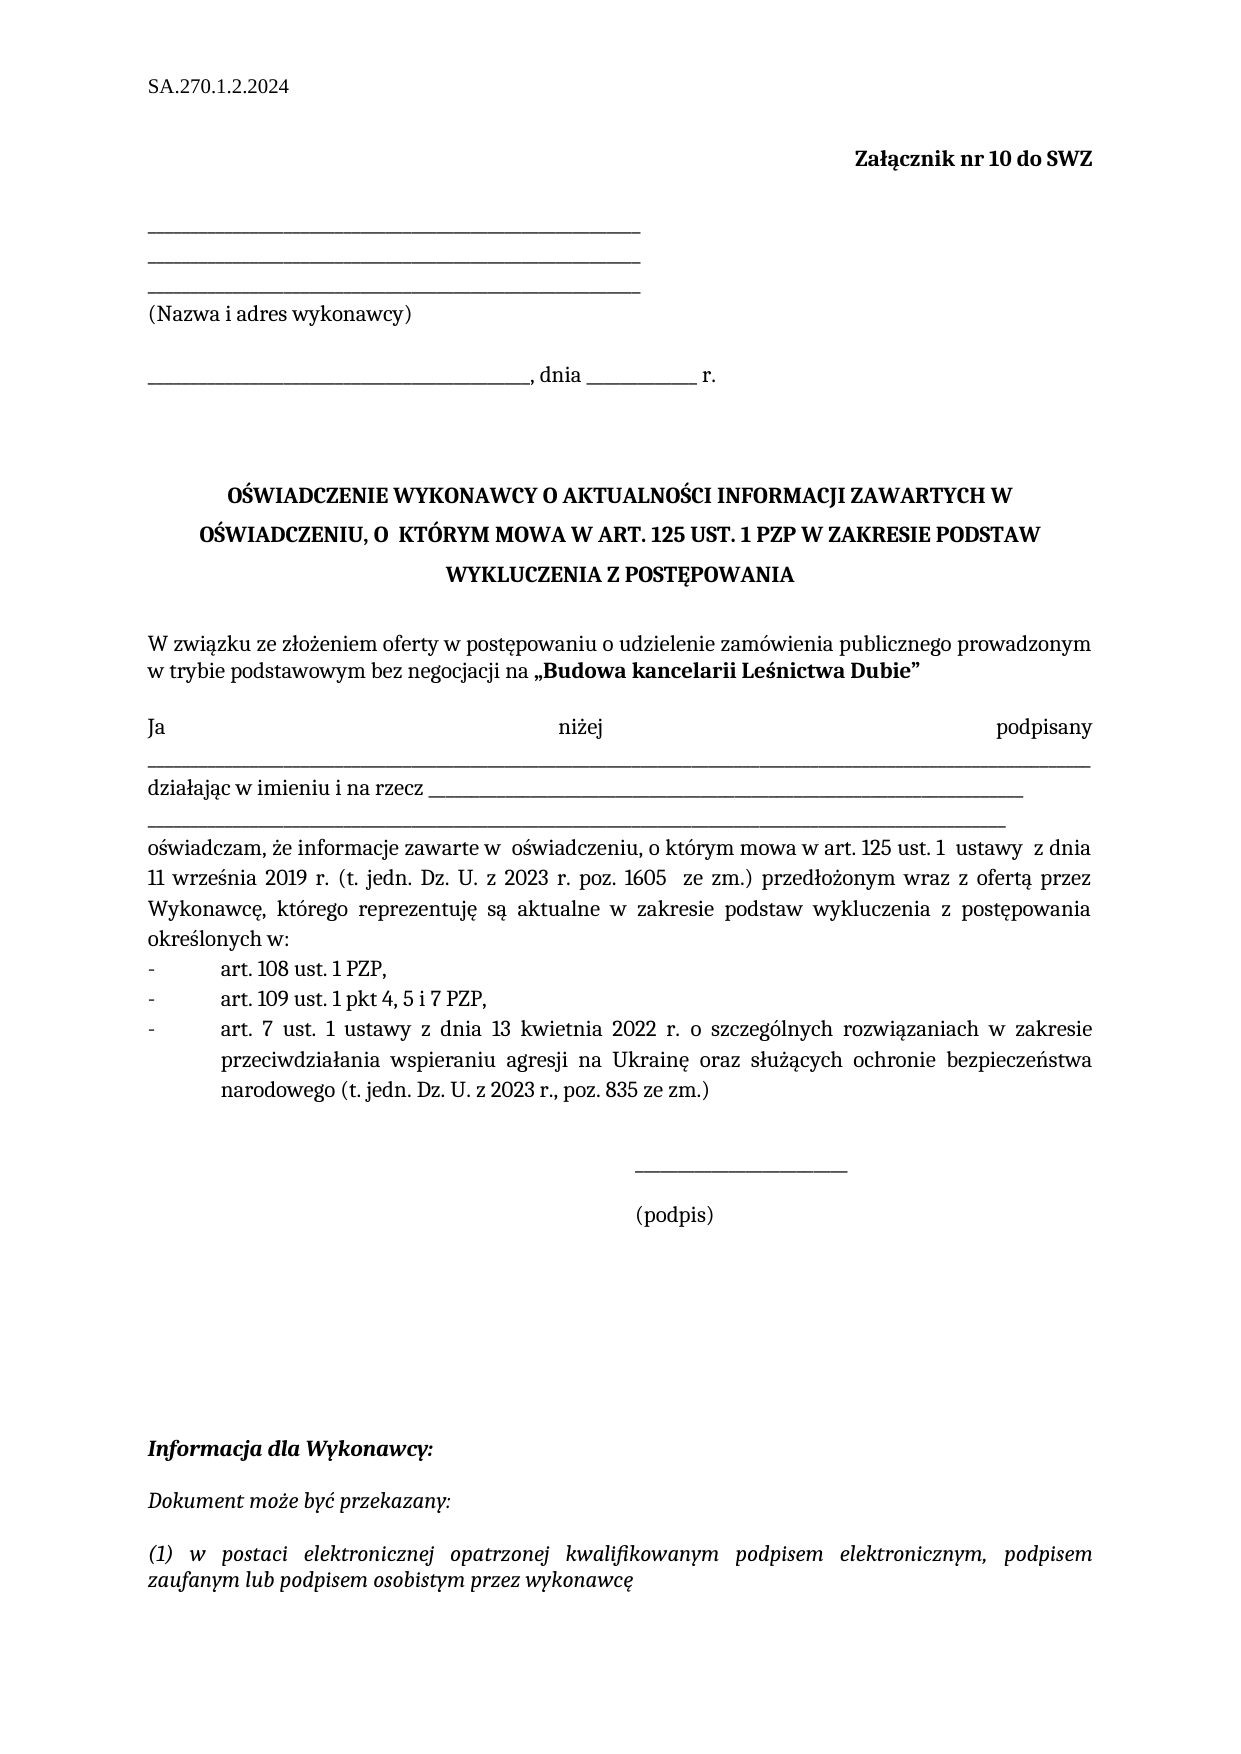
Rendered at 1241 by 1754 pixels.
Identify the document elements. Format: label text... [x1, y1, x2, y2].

text __________________________________________________________ [148, 241, 1093, 267]
text Informacja dla Wykonawcy: [148, 1435, 1093, 1462]
text (Nazwa i adres wykonawcy) [148, 301, 1093, 328]
text OŚWIADCZENIE WYKONAWCY O AKTUALNOŚCI INFORMACJI ZAWARTYCH W OŚWIADCZENIU, O KTÓRYM MOWA W ART. 125 UST. 1 PZP W ZAKRESIE PODSTAW WYKLUCZENIA Z POSTĘPOWANIA [148, 482, 1093, 588]
text - art. 108 ust. 1 PZP, [148, 956, 1093, 982]
text W związku ze złożeniem oferty w postępowaniu o udzielenie zamówienia publicznego prowadzonym w trybie podstawowym bez negocjacji na „Budowa kancelarii Leśnictwa Dubie” [148, 631, 1093, 684]
text Dokument może być przekazany: (1) w postaci elektronicznej opatrzonej kwalifikowanym podpisem elektronicznym, podpisem zaufanym lub podpisem osobistym przez wykonawcę [148, 1488, 1093, 1593]
text działając w imieniu i na rzecz ______________________________________________________________________ [148, 774, 1093, 801]
text _________________________ (podpis) [635, 1149, 1093, 1228]
text __________________________________________________________ [148, 271, 1093, 297]
text _____________________________________________________________________________________________________ [148, 805, 1093, 831]
text oświadczam, że informacje zawarte w oświadczeniu, o którym mowa w art. 125 ust. 1 ustawy z dnia 11 września 2019 r. (t. jedn. Dz. U. z 2023 r. poz. 1605 ze zm.) przedłożonym wraz z ofertą przez Wykonawcę, którego reprezentuję są aktualne w zakresie podstaw wykluczenia z postępowania określonych w: [148, 835, 1093, 952]
text Załącznik nr 10 do SWZ [148, 145, 1093, 172]
text __________________________________________________________ [148, 211, 1093, 237]
text Ja niżej podpisany _______________________________________________________________________________________________________________ [148, 714, 1093, 771]
text _____________________________________________, dnia _____________ r. [148, 362, 1093, 388]
text - art. 7 ust. 1 ustawy z dnia 13 kwietnia 2022 r. o szczególnych rozwiązaniach w zakresie przeciwdziałania wspieraniu agresji na Ukrainę oraz służących ochronie bezpieczeństwa narodowego (t. jedn. Dz. U. z 2023 r., poz. 835 ze zm.) [148, 1016, 1093, 1103]
text - art. 109 ust. 1 pkt 4, 5 i 7 PZP, [148, 986, 1093, 1012]
